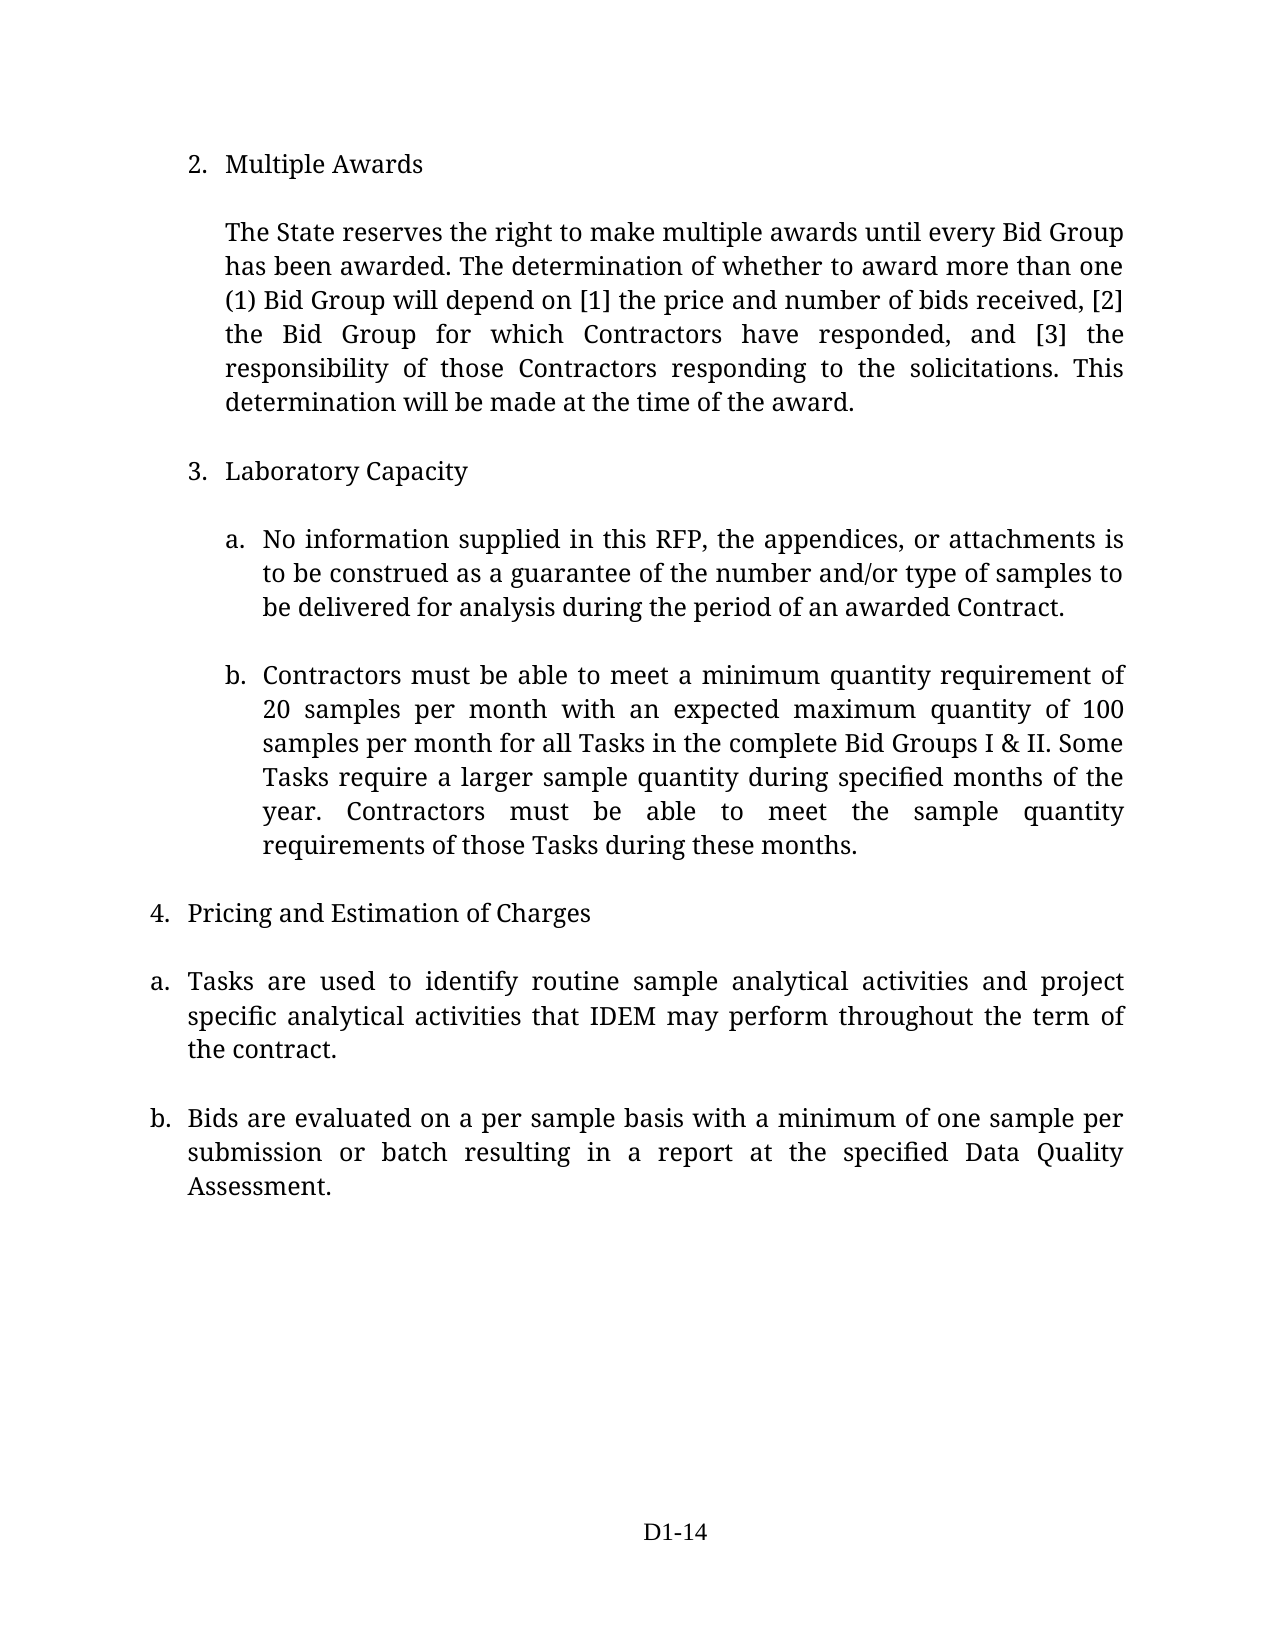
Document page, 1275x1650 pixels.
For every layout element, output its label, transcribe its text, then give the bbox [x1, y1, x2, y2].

list Pricing and Estimation of Charges [150, 896, 1125, 930]
text The State reserves the right to make multiple awards until every Bid Group has been awarded. The determination of whether to award more than one (1) Bid Group will depend on [1] the price and number of bids received, [2] the Bid Group for which Contractors have responded, and [3] the responsibility of those Contractors responding to the solicitations. This determination will be made at the time of the award. [225, 215, 1125, 419]
text a. No information supplied in this RFP, the appendices, or attachments is to be construed as a guarantee of the number and/or type of samples to be delivered for analysis during the period of an awarded Contract. [225, 521, 1125, 623]
list Bids are evaluated on a per sample basis with a minimum of one sample per submission or batch resulting in a report at the specified Data Quality Assessment. [150, 1100, 1125, 1202]
list Multiple Awards [187, 147, 1125, 181]
list Laboratory Capacity [187, 453, 1125, 487]
text b. Contractors must be able to meet a minimum quantity requirement of 20 samples per month with an expected maximum quantity of 100 samples per month for all Tasks in the complete Bid Groups I & II. Some Tasks require a larger sample quantity during specified months of the year. Contractors must be able to meet the sample quantity requirements of those Tasks during these months. [225, 657, 1125, 862]
list Tasks are used to identify routine sample analytical activities and project specific analytical activities that IDEM may perform throughout the term of the contract. [150, 964, 1125, 1066]
